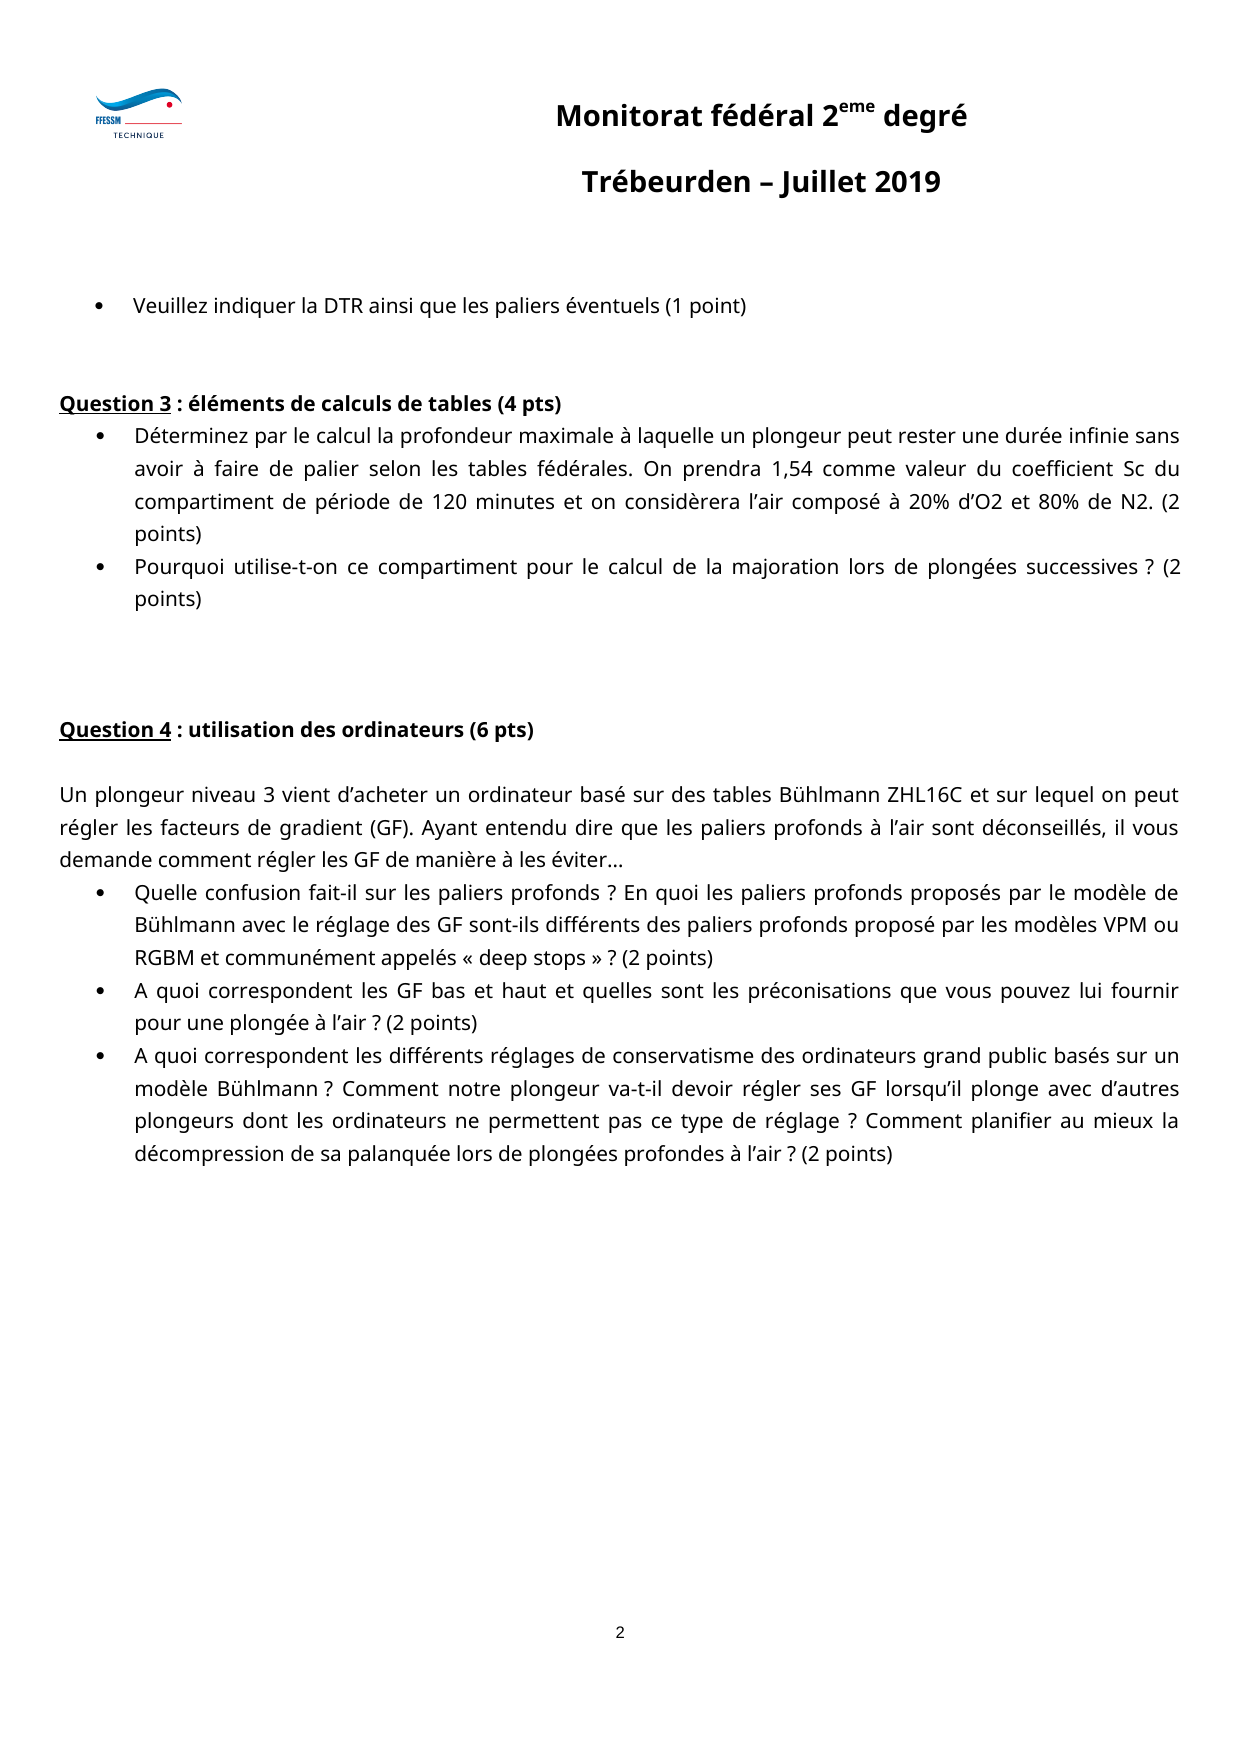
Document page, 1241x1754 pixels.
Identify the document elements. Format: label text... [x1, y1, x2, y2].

text Un plongeur niveau 3 vient d’acheter un ordinateur basé sur des tables Bühlmann ZHL16C et sur lequel on peut régler les facteurs de gradient (GF). Ayant entendu dire que les paliers profonds à l’air sont déconseillés, il vous demande comment régler les GF de manière à les éviter… [59, 780, 1181, 874]
list Quelle confusion fait-il sur les paliers profonds ? En quoi les paliers profonds proposés par le modèle de Bühlmann avec le réglage des GF sont-ils différents des paliers profonds proposé par les modèles VPM ou RGBM et communément appelés « deep stops » ? (2 points) [97, 878, 1181, 972]
text Question 3 : éléments de calculs de tables (4 pts) [59, 389, 1181, 417]
text Question 4 : utilisation des ordinateurs (6 pts) [59, 715, 1181, 743]
list Veuillez indiquer la DTR ainsi que les paliers éventuels (1 point) [95, 291, 1181, 319]
picture [70, 44, 208, 183]
list A quoi correspondent les différents réglages de conservatisme des ordinateurs grand public basés sur un modèle Bühlmann ? Comment notre plongeur va-t-il devoir régler ses GF lorsqu’il plonge avec d’autres plongeurs dont les ordinateurs ne permettent pas ce type de réglage ? Comment planifier au mieux la décompression de sa palanquée lors de plongées profondes à l’air ? (2 points) [97, 1041, 1181, 1167]
list A quoi correspondent les GF bas et haut et quelles sont les préconisations que vous pouvez lui fournir pour une plongée à l’air ? (2 points) [97, 976, 1181, 1037]
list Pourquoi utilise-t-on ce compartiment pour le calcul de la majoration lors de plongées successives ? (2 points) [97, 552, 1181, 613]
list Déterminez par le calcul la profondeur maximale à laquelle un plongeur peut rester une durée infinie sans avoir à faire de palier selon les tables fédérales. On prendra 1,54 comme valeur du coefficient Sc du compartiment de période de 120 minutes et on considèrera l’air composé à 20% d’O2 et 80% de N2. (2 points) [97, 422, 1181, 548]
